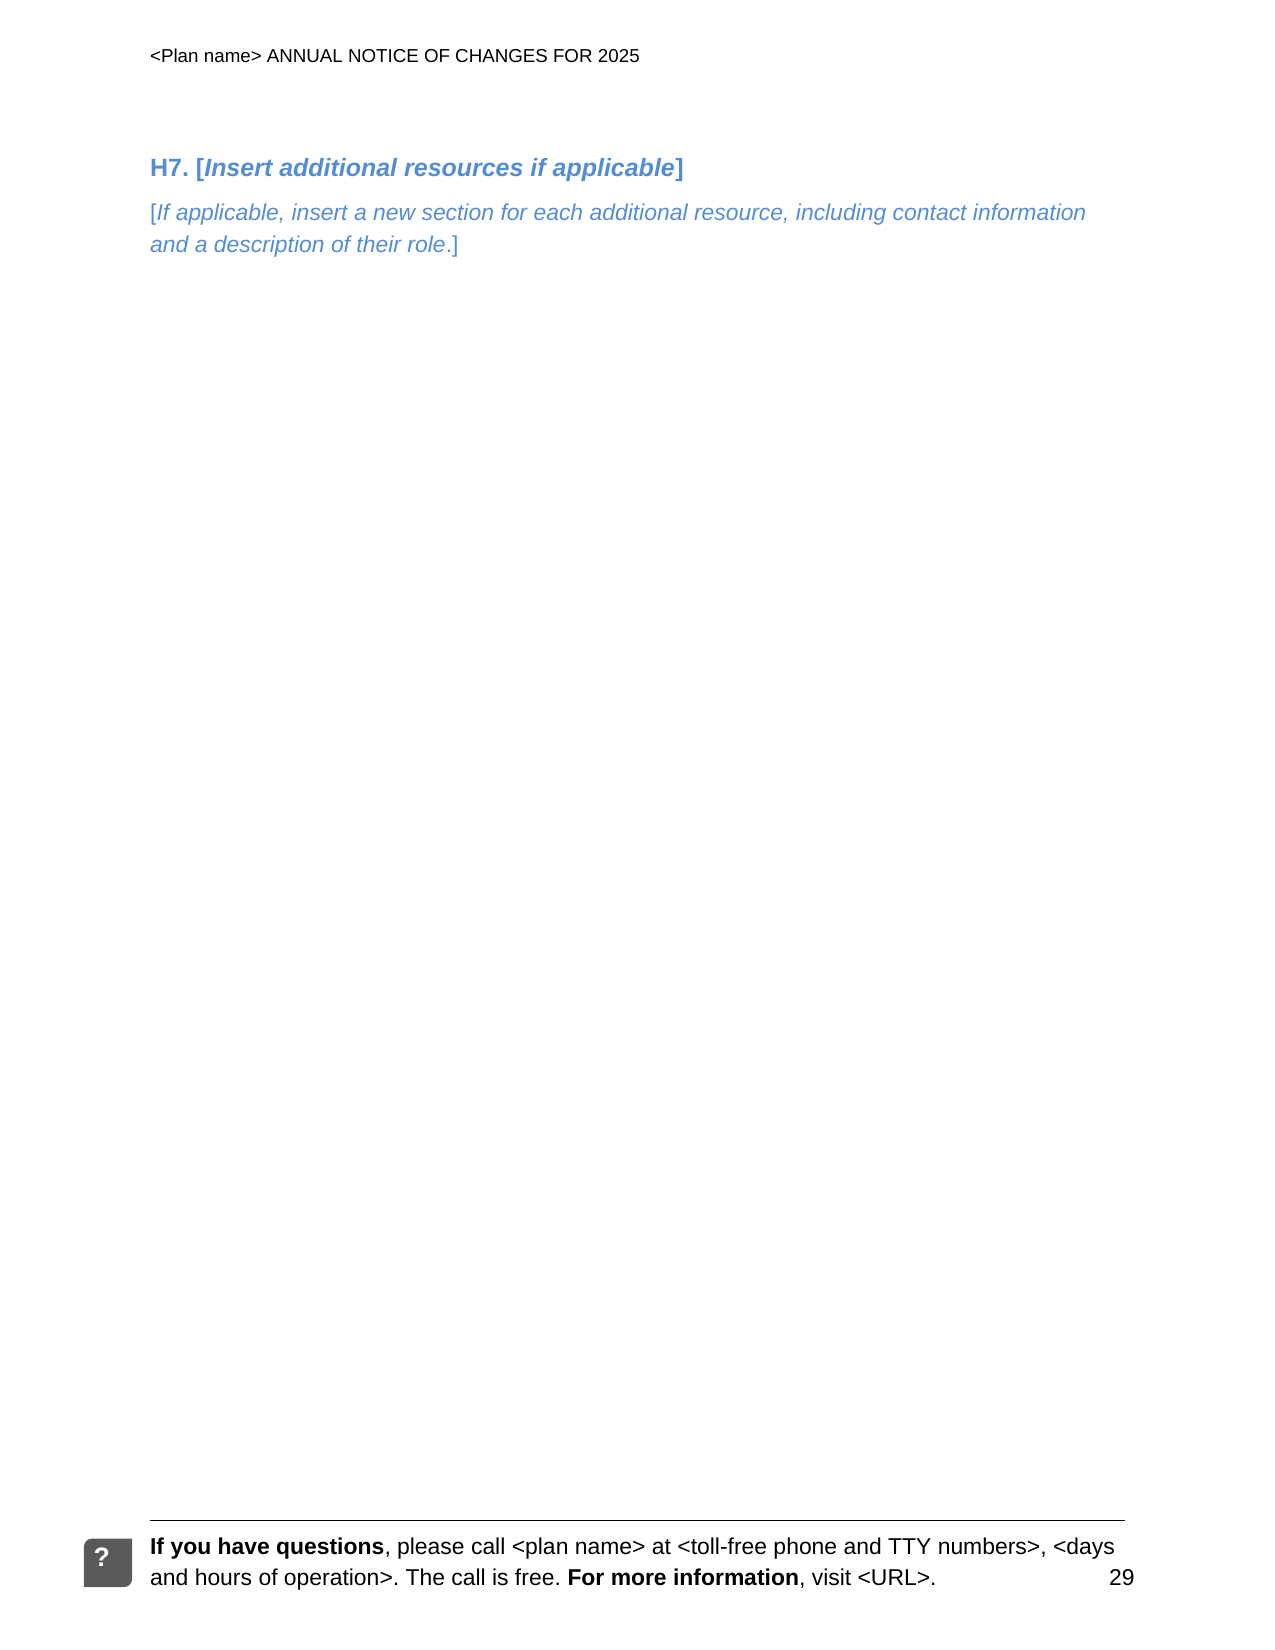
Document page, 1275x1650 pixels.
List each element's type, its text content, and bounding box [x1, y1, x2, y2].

text [If applicable, insert a new section for each additional resource, including contact information and a description of their role.] [150, 196, 1125, 258]
subtitle H7. [Insert additional resources if applicable] [150, 150, 1050, 183]
